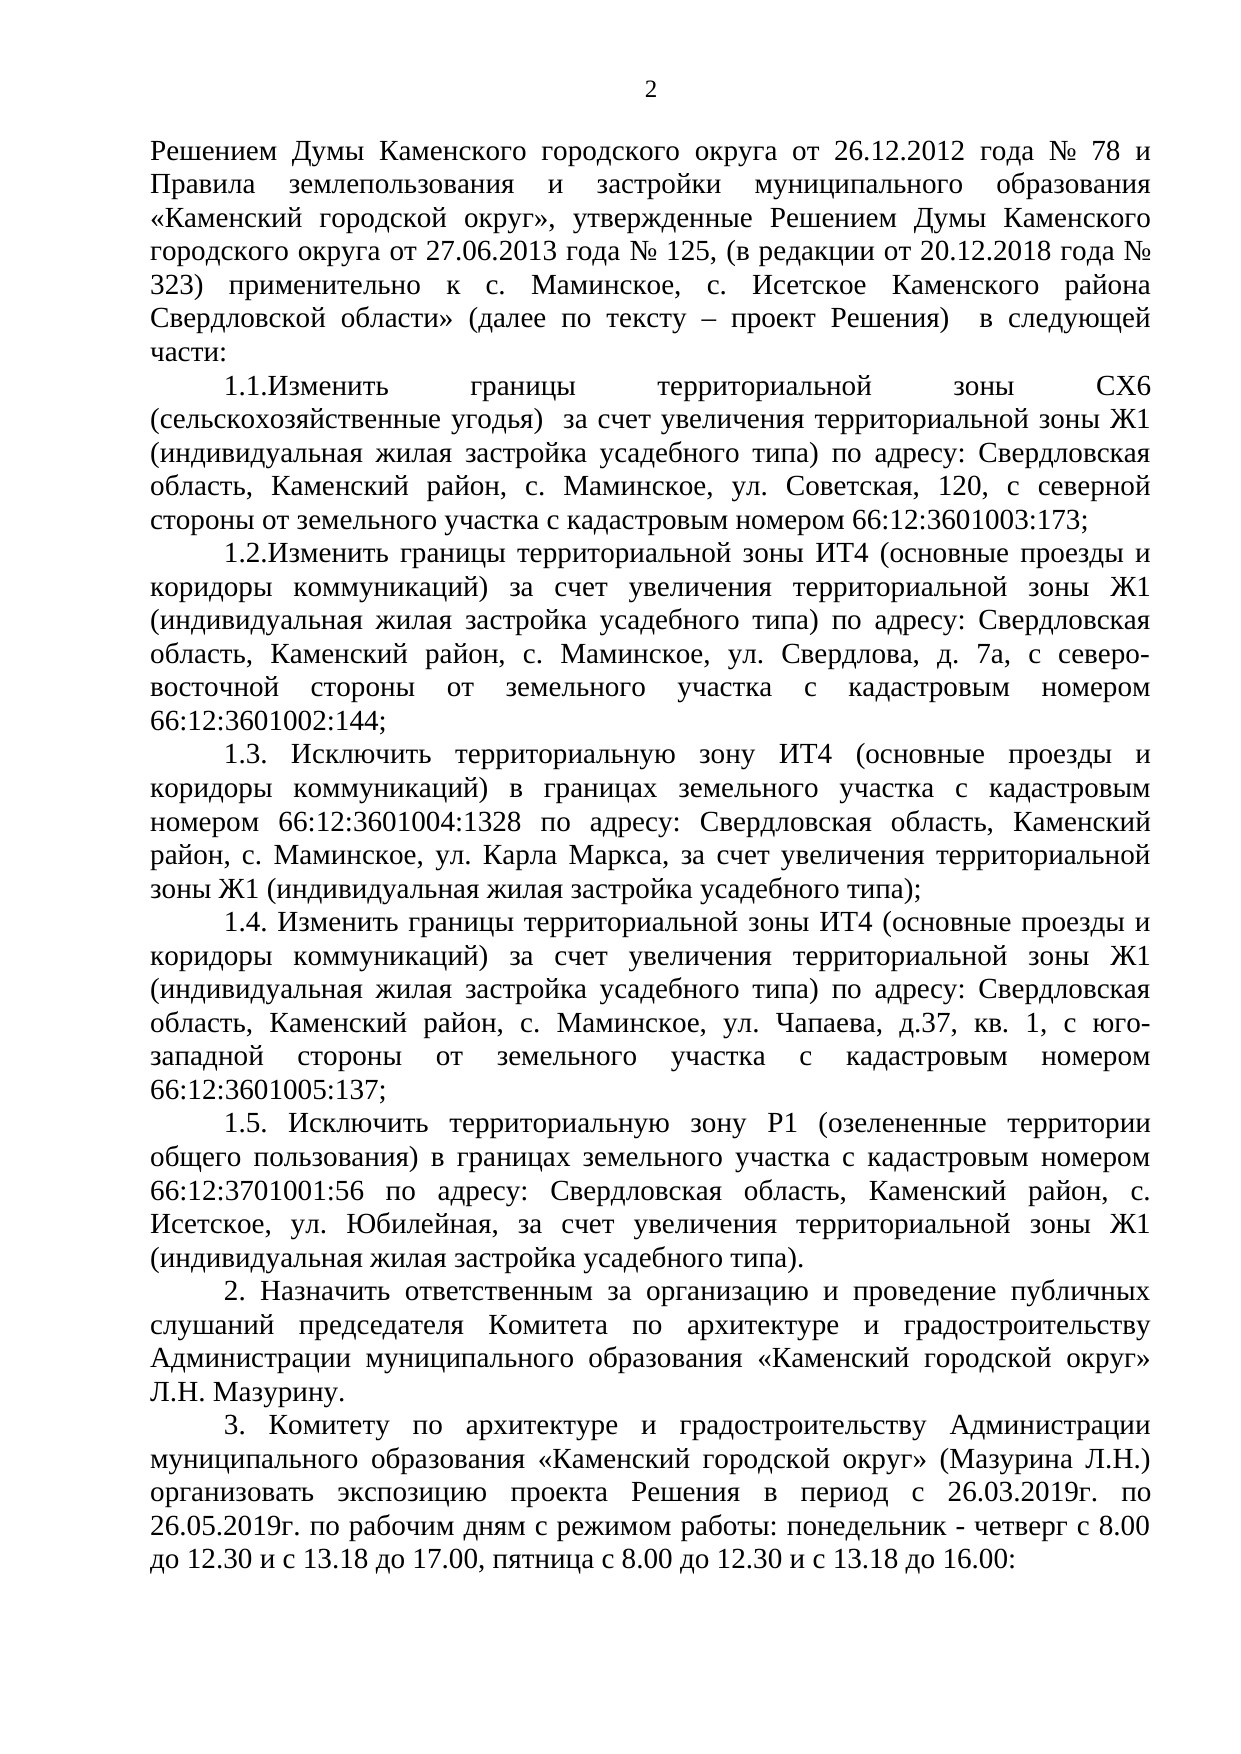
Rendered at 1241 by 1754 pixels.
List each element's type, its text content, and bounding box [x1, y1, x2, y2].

text 1.5. Исключить территориальную зону Р1 (озелененные территории общего пользования) в границах земельного участка с кадастровым номером 66:12:3701001:56 по адресу: Свердловская область, Каменский район, с. Исетское, ул. Юбилейная, за счет увеличения территориальной зоны Ж1 (индивидуальная жилая застройка усадебного типа). [150, 1106, 1152, 1273]
text 1.4. Изменить границы территориальной зоны ИТ4 (основные проезды и коридоры коммуникаций) за счет увеличения территориальной зоны Ж1 (индивидуальная жилая застройка усадебного типа) по адресу: Свердловская область, Каменский район, с. Маминское, ул. Чапаева, д.37, кв. 1, с юго-западной стороны от земельного участка с кадастровым номером 66:12:3601005:137; [150, 904, 1152, 1106]
text 1.3. Исключить территориальную зону ИТ4 (основные проезды и коридоры коммуникаций) в границах земельного участка с кадастровым номером 66:12:3601004:1328 по адресу: Свердловская область, Каменский район, с. Маминское, ул. Карла Маркса, за счет увеличения территориальной зоны Ж1 (индивидуальная жилая застройка усадебного типа); [150, 737, 1152, 904]
text 1.2.Изменить границы территориальной зоны ИТ4 (основные проезды и коридоры коммуникаций) за счет увеличения территориальной зоны Ж1 (индивидуальная жилая застройка усадебного типа) по адресу: Свердловская область, Каменский район, с. Маминское, ул. Свердлова, д. 7а, с северо-восточной стороны от земельного участка с кадастровым номером 66:12:3601002:144; [150, 535, 1152, 737]
text 1.1.Изменить границы территориальной зоны СХ6 (сельскохозяйственные угодья) за счет увеличения территориальной зоны Ж1 (индивидуальная жилая застройка усадебного типа) по адресу: Свердловская область, Каменский район, с. Маминское, ул. Советская, 120, с северной стороны от земельного участка с кадастровым номером 66:12:3601003:173; [150, 368, 1152, 535]
text 2. Назначить ответственным за организацию и проведение публичных слушаний председателя Комитета по архитектуре и градостроительству Администрации муниципального образования «Каменский городской округ» Л.Н. Мазурину. [150, 1273, 1152, 1407]
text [150, 133, 1152, 368]
text 3. Комитету по архитектуре и градостроительству Администрации муниципального образования «Каменский городской округ» (Мазурина Л.Н.) организовать экспозицию проекта Решения в период с 26.03.2019г. по 26.05.2019г. по рабочим дням с режимом работы: понедельник - четверг с 8.00 до 12.30 и с 13.18 до 17.00, пятница с 8.00 до 12.30 и с 13.18 до 16.00: [150, 1407, 1152, 1575]
